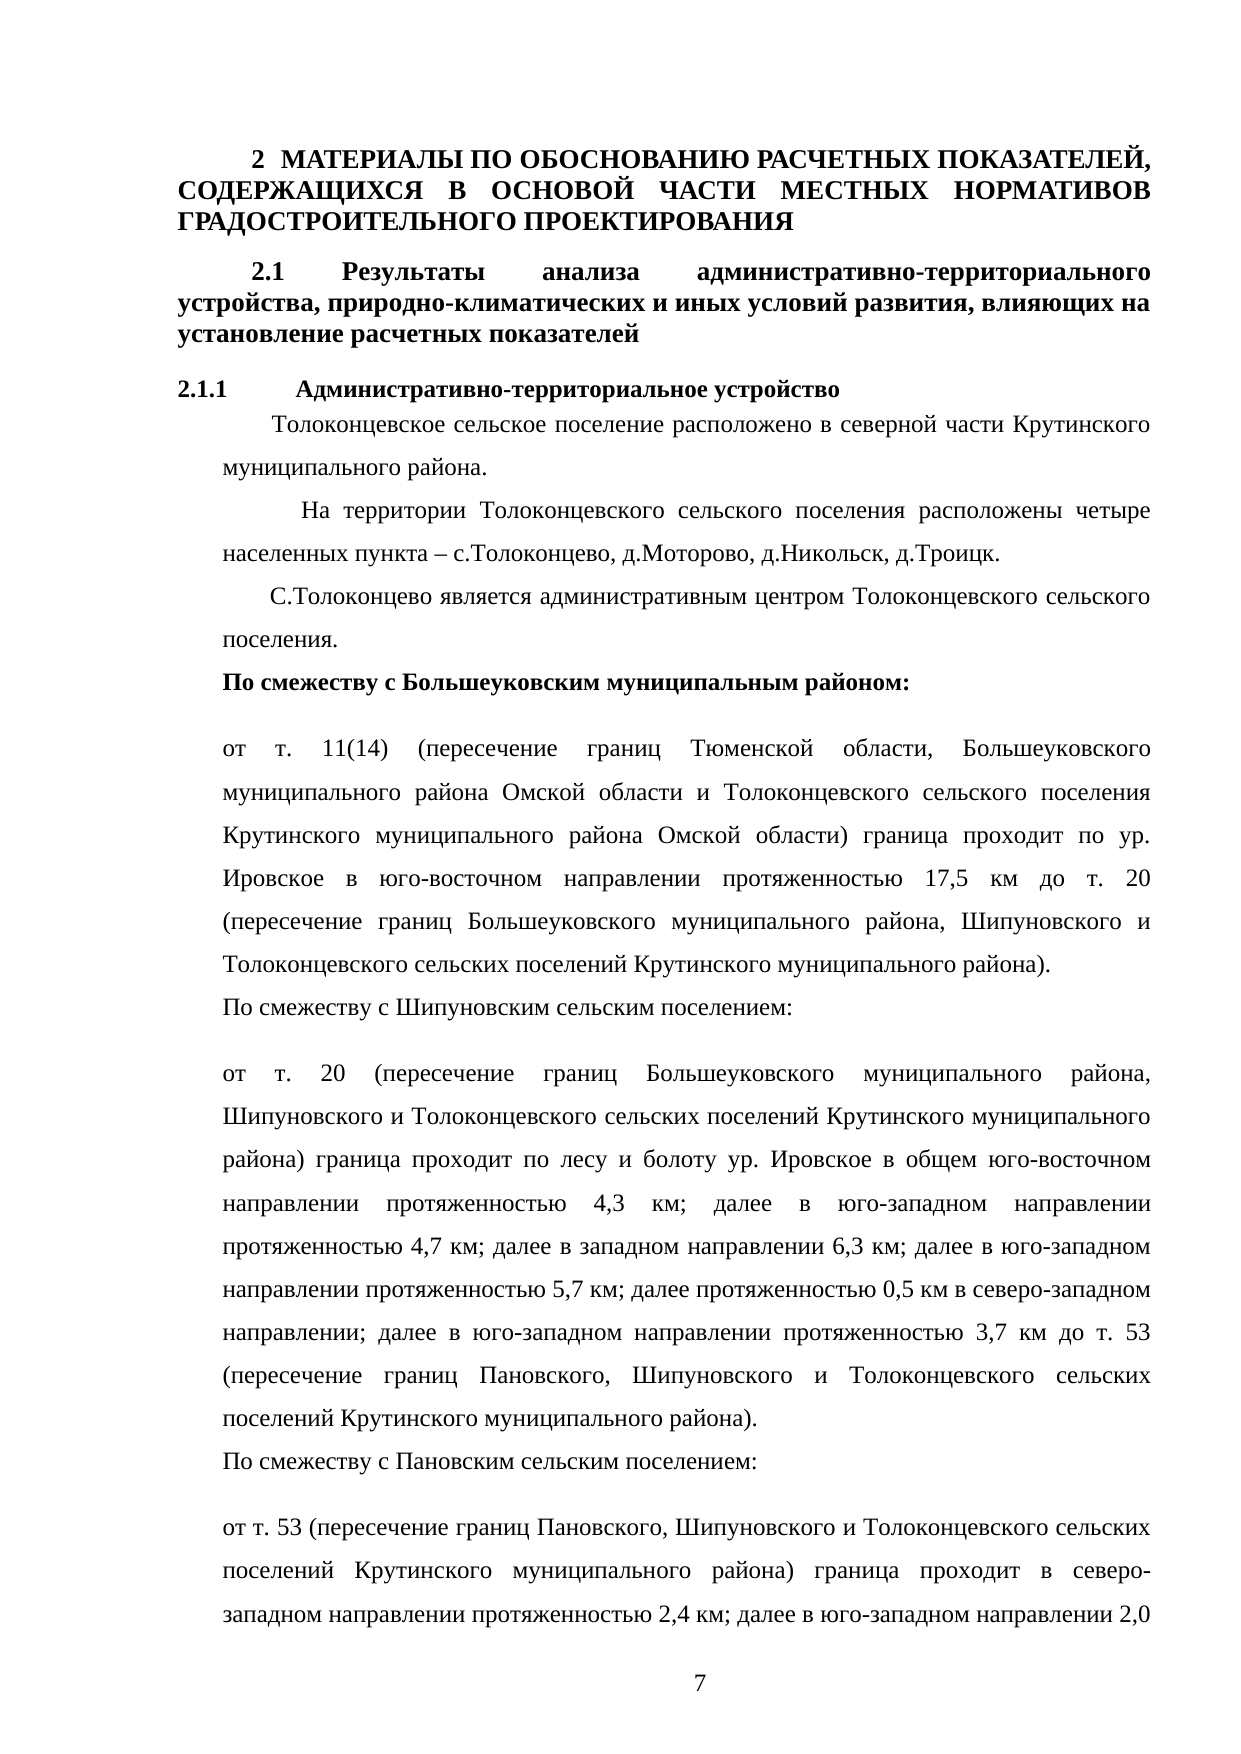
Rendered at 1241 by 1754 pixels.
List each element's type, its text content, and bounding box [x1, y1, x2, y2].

list На территории Толоконцевского сельского поселения расположены четыре населенных пункта – с.Толоконцево, д.Моторово, д.Никольск, д.Троицк. [222, 495, 1152, 567]
list Толоконцевское сельское поселение расположено в северной части Крутинского муниципального района. [222, 409, 1152, 481]
subtitle Административно-территориальное устройство [177, 374, 1152, 402]
list от т. 11(14) (пересечение границ Тюменской области, Большеуковского муниципального района Омской области и Толоконцевского сельского поселения Крутинского муниципального района Омской области) граница проходит по ур. Ировское в юго-восточном направлении протяженностью 17,5 км до т. 20 (пересечение границ Большеуковского муниципального района, Шипуновского и Толоконцевского сельских поселений Крутинского муниципального района). [222, 733, 1152, 978]
list от т. 20 (пересечение границ Большеуковского муниципального района, Шипуновского и Толоконцевского сельских поселений Крутинского муниципального района) граница проходит по лесу и болоту ур. Ировское в общем юго-восточном направлении протяженностью 4,3 км; далее в юго-западном направлении протяженностью 4,7 км; далее в западном направлении 6,3 км; далее в юго-западном направлении протяженностью 5,7 км; далее протяженностью 0,5 км в северо-западном направлении; далее в юго-западном направлении протяженностью 3,7 км до т. 53 (пересечение границ Пановского, Шипуновского и Толоконцевского сельских поселений Крутинского муниципального района). [222, 1058, 1152, 1432]
list По смежеству с Пановским сельским поселением: [222, 1446, 1152, 1475]
list По смежеству с Большеуковским муниципальным районом: [222, 667, 1152, 696]
list По смежеству с Шипуновским сельским поселением: [222, 992, 1152, 1021]
subtitle МАТЕРИАЛЫ ПО ОБОСНОВАНИЮ РАСЧЕТНЫХ ПОКАЗАТЕЛЕЙ, СОДЕРЖАЩИХСЯ В ОСНОВОЙ ЧАСТИ местных НОРМАТИВОВ ГРАДОСТРОИТЕЛЬНОГО ПРОЕКТИРОВАНИЯ [177, 143, 1152, 237]
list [222, 1512, 1152, 1627]
subtitle 2.1 Результаты анализа административно-территориального устройства, природно-климатических и иных условий развития, влияющих на установление расчетных показателей [177, 255, 1152, 349]
list С.Толоконцево является административным центром Толоконцевского сельского поселения. [222, 581, 1152, 653]
